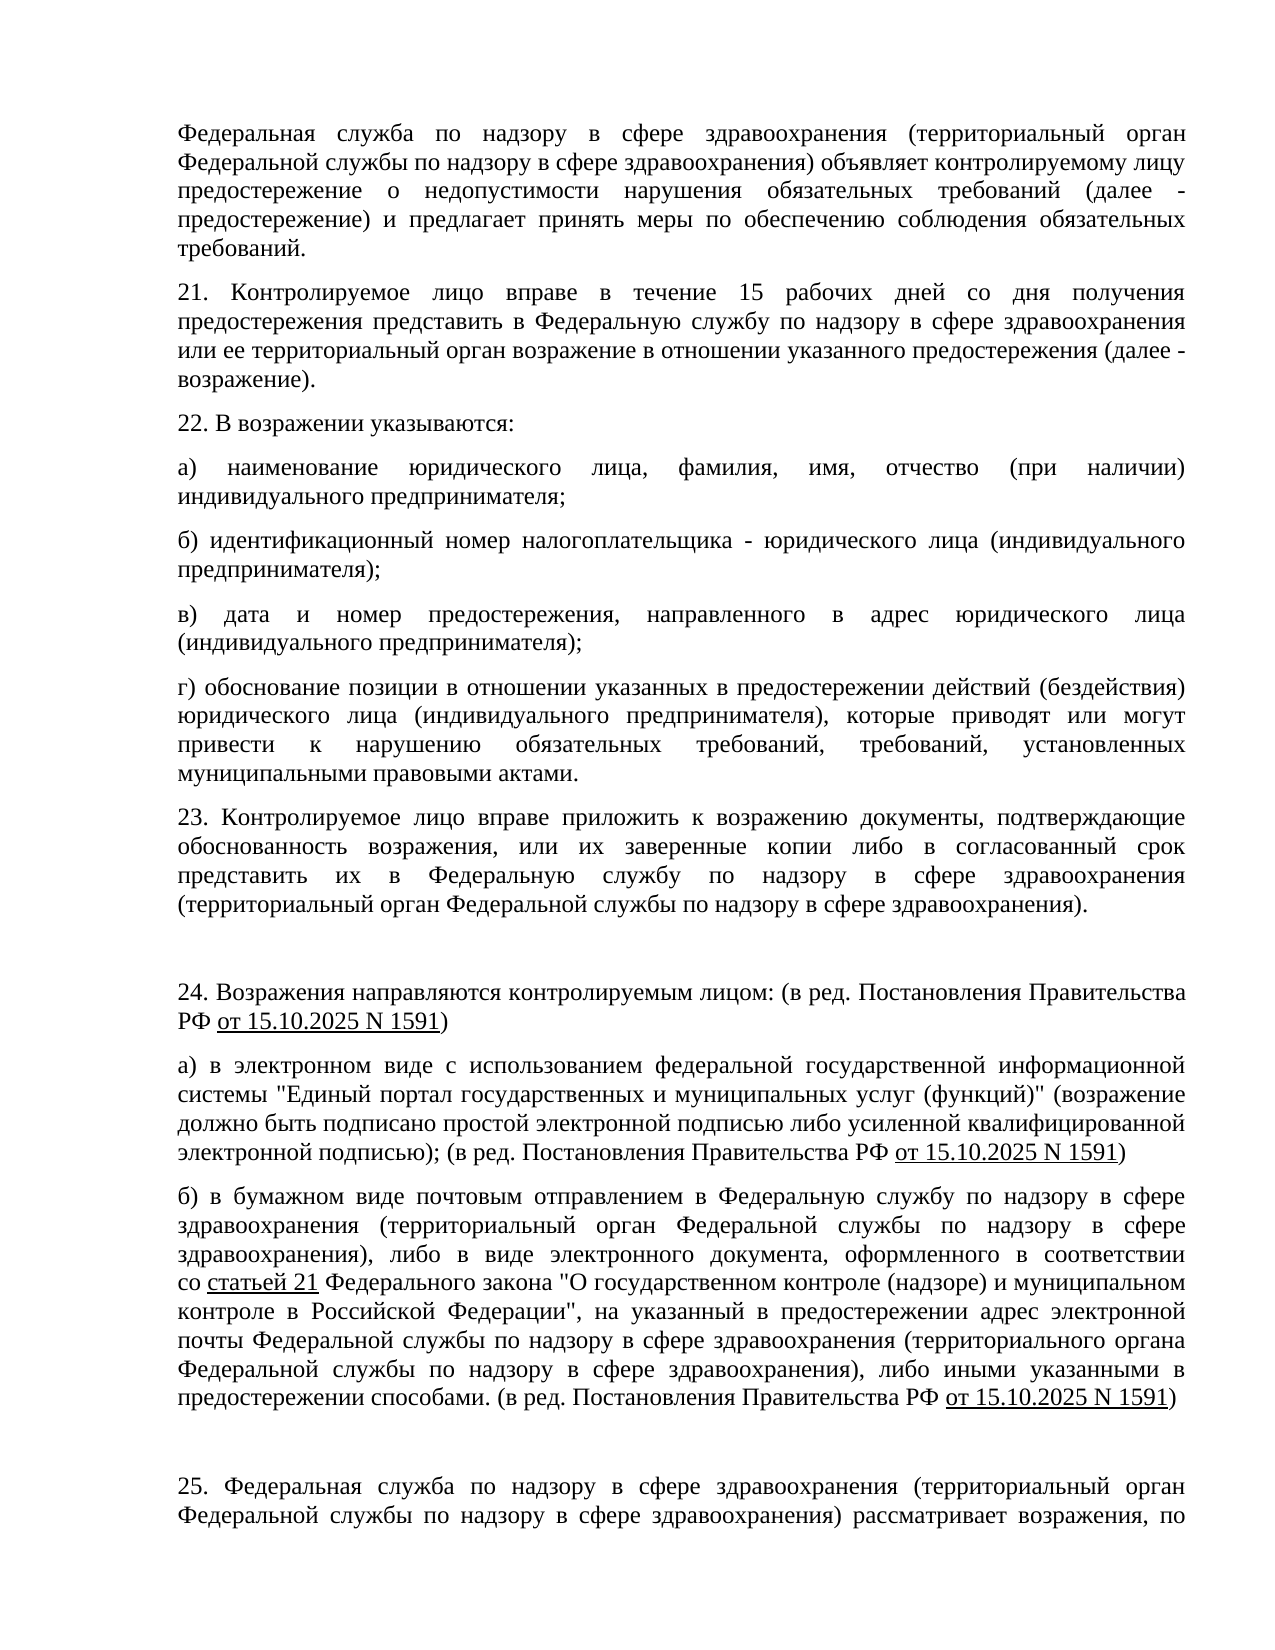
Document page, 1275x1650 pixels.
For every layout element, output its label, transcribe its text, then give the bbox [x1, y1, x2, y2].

text в) дата и номер предостережения, направленного в адрес юридического лица (индивидуального предпринимателя); [177, 599, 1186, 656]
text 23. Контролируемое лицо вправе приложить к возражению документы, подтверждающие обоснованность возражения, или их заверенные копии либо в согласованный срок представить их в Федеральную службу по надзору в сфере здравоохранения (территориальный орган Федеральной службы по надзору в сфере здравоохранения). [177, 802, 1186, 917]
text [177, 1471, 1186, 1529]
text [177, 118, 1186, 262]
text б) идентификационный номер налогоплательщика - юридического лица (индивидуального предпринимателя); [177, 526, 1186, 583]
text а) наименование юридического лица, фамилия, имя, отчество (при наличии) индивидуального предпринимателя; [177, 452, 1186, 510]
text 24. Возражения направляются контролируемым лицом: (в ред. Постановления Правительства РФ от 15.10.2025 N 1591) [177, 977, 1186, 1035]
text 22. В возражении указываются: [177, 408, 1186, 437]
text 21. Контролируемое лицо вправе в течение 15 рабочих дней со дня получения предостережения представить в Федеральную службу по надзору в сфере здравоохранения или ее территориальный орган возражение в отношении указанного предостережения (далее - возражение). [177, 277, 1186, 392]
text а) в электронном виде с использованием федеральной государственной информационной системы "Единый портал государственных и муниципальных услуг (функций)" (возражение должно быть подписано простой электронной подписью либо усиленной квалифицированной электронной подписью); (в ред. Постановления Правительства РФ от 15.10.2025 N 1591) [177, 1051, 1186, 1166]
text б) в бумажном виде почтовым отправлением в Федеральную службу по надзору в сфере здравоохранения (территориальный орган Федеральной службы по надзору в сфере здравоохранения), либо в виде электронного документа, оформленного в соответствии со статьей 21 Федерального закона "О государственном контроле (надзоре) и муниципальном контроле в Российской Федерации", на указанный в предостережении адрес электронной почты Федеральной службы по надзору в сфере здравоохранения (территориального органа Федеральной службы по надзору в сфере здравоохранения), либо иными указанными в предостережении способами. (в ред. Постановления Правительства РФ от 15.10.2025 N 1591) [177, 1181, 1186, 1411]
text г) обоснование позиции в отношении указанных в предостережении действий (бездействия) юридического лица (индивидуального предпринимателя), которые приводят или могут привести к нарушению обязательных требований, требований, установленных муниципальными правовыми актами. [177, 672, 1186, 787]
